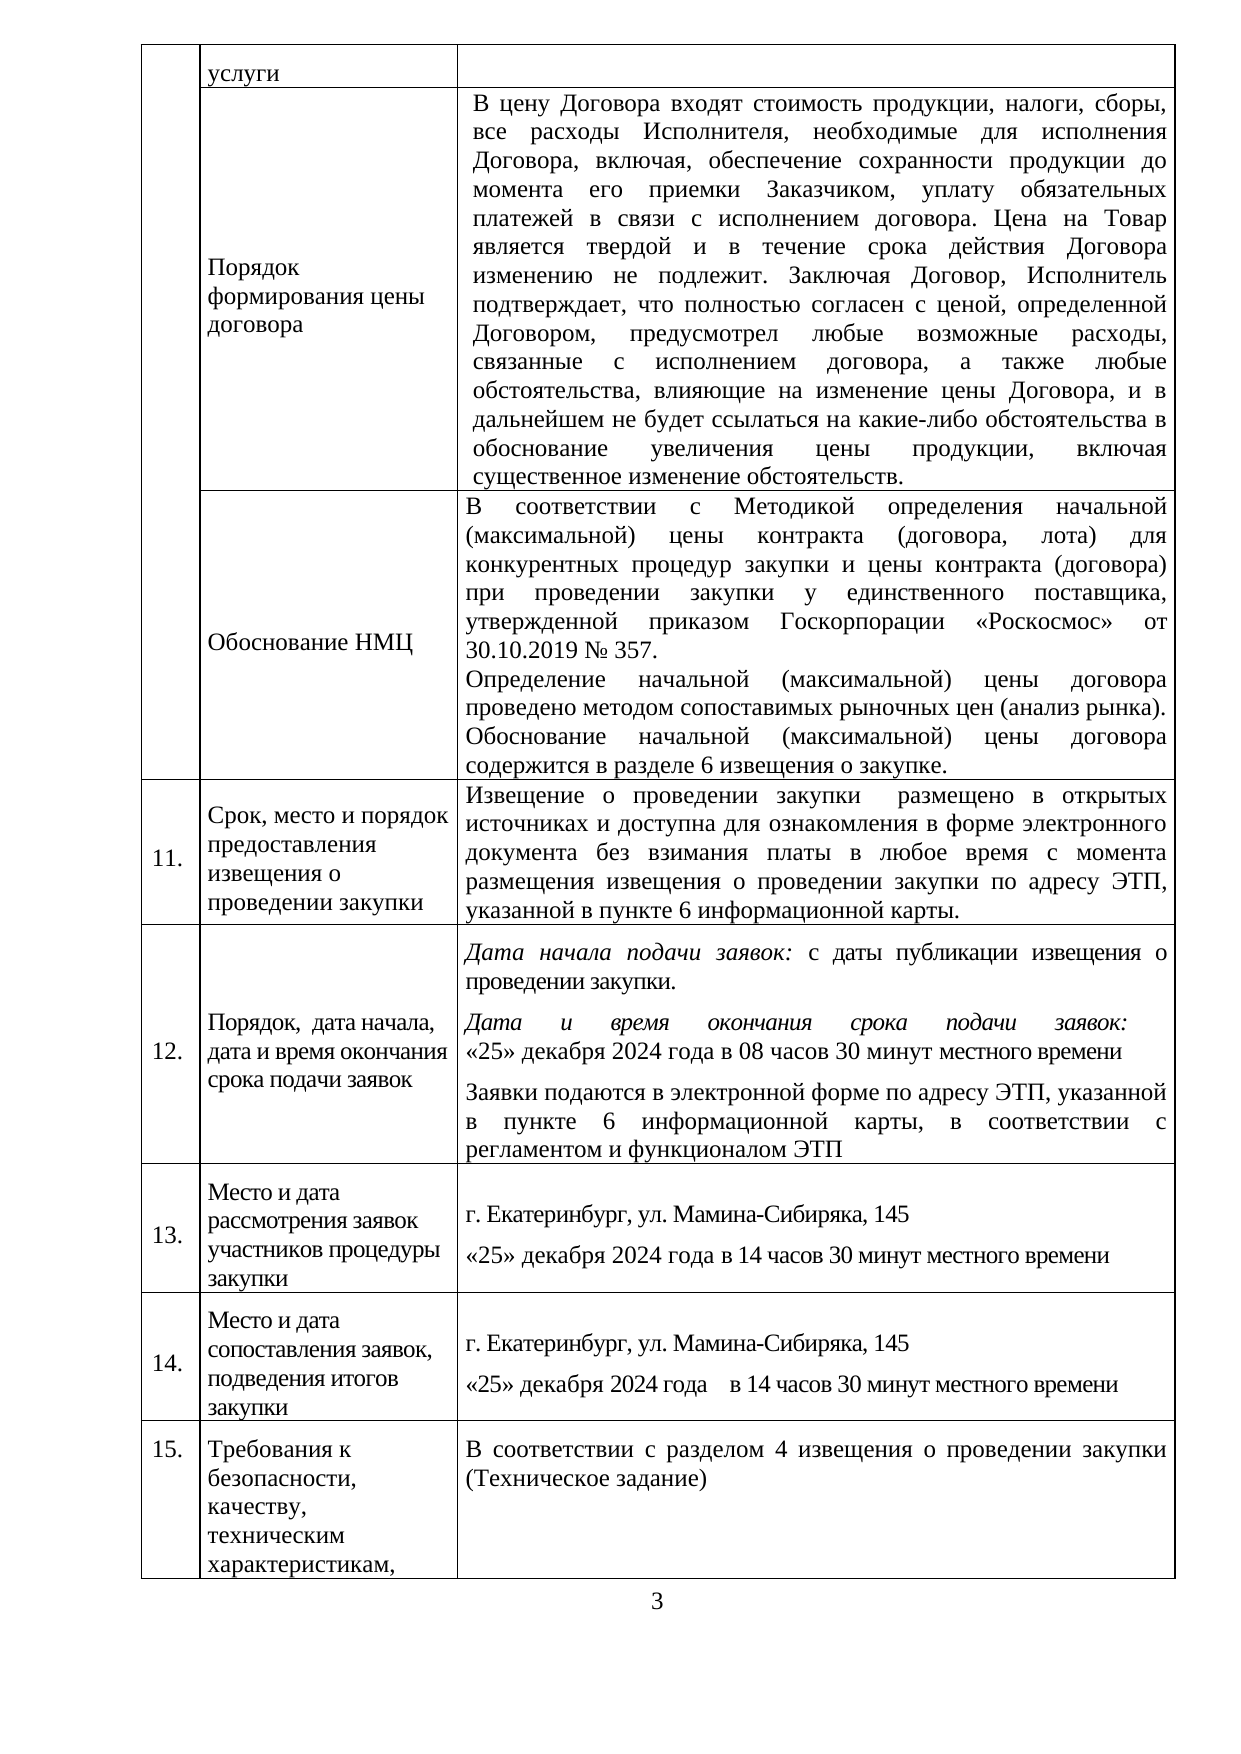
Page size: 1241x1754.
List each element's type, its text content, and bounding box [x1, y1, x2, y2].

table_cell г. Екатеринбург, ул. Мамина-Сибиряка, 145 «25» декабря 2024 года в 14 часов 30 минут местного времени [458, 1164, 1174, 1292]
table_cell Порядок формирования цены договора [201, 88, 457, 490]
table_cell Срок, место и порядок предоставления извещения о проведении закупки [201, 780, 457, 923]
table_cell Место и дата сопоставления заявок, подведения итогов закупки [201, 1293, 457, 1420]
table_cell [142, 780, 199, 923]
table_cell Место и дата рассмотрения заявок участников процедуры закупки [201, 1164, 457, 1292]
table_cell Извещение о проведении закупки размещено в открытых источниках и доступна для ознакомления в форме электронного документа без взимания платы в любое время с момента размещения извещения о проведении закупки по адресу ЭТП, указанной в пункте 6 информационной карты. [458, 780, 1174, 923]
table_cell Дата начала подачи заявок: с даты публикации извещения о проведении закупки. Дата и время окончания срока подачи заявок: «25» декабря 2024 года в 08 часов 30 минут местного времени Заявки подаются в электронной форме по адресу ЭТП, указанной в пункте 6 информационной карты, в соответствии с регламентом и функционалом ЭТП [458, 925, 1174, 1163]
table_cell [142, 925, 199, 1163]
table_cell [458, 1421, 1174, 1578]
table_cell [142, 1164, 199, 1292]
table_cell Обоснование НМЦ [201, 491, 457, 779]
table_cell г. Екатеринбург, ул. Мамина-Сибиряка, 145 «25» декабря 2024 года в 14 часов 30 минут местного времени [458, 1293, 1174, 1420]
table_cell В соответствии с Методикой определения начальной (максимальной) цены контракта (договора, лота) для конкурентных процедур закупки и цены контракта (договора) при проведении закупки у единственного поставщика, утвержденной приказом Госкорпорации «Роскосмос» от 30.10.2019 № 357. Определение начальной (максимальной) цены договора проведено методом сопоставимых рыночных цен (анализ рынка). Обоснование начальной (максимальной) цены договора содержится в разделе 6 извещения о закупке. [458, 491, 1174, 779]
table_cell Порядок, дата начала, дата и время окончания срока подачи заявок [201, 925, 457, 1163]
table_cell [458, 45, 1174, 87]
table_cell [142, 1421, 199, 1578]
table_cell [142, 1293, 199, 1420]
table_cell В цену Договора входят стоимость продукции, налоги, сборы, все расходы Исполнителя, необходимые для исполнения Договора, включая, обеспечение сохранности продукции до момента его приемки Заказчиком, уплату обязательных платежей в связи с исполнением договора. Цена на Товар является твердой и в течение срока действия Договора изменению не подлежит. Заключая Договор, Исполнитель подтверждает, что полностью согласен с ценой, определенной Договором, предусмотрел любые возможные расходы, связанные с исполнением договора, а также любые обстоятельства, влияющие на изменение цены Договора, и в дальнейшем не будет ссылаться на какие-либо обстоятельства в обоснование увеличения цены продукции, включая существенное изменение обстоятельств. [458, 88, 1174, 490]
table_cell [201, 1421, 457, 1578]
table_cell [201, 45, 457, 87]
